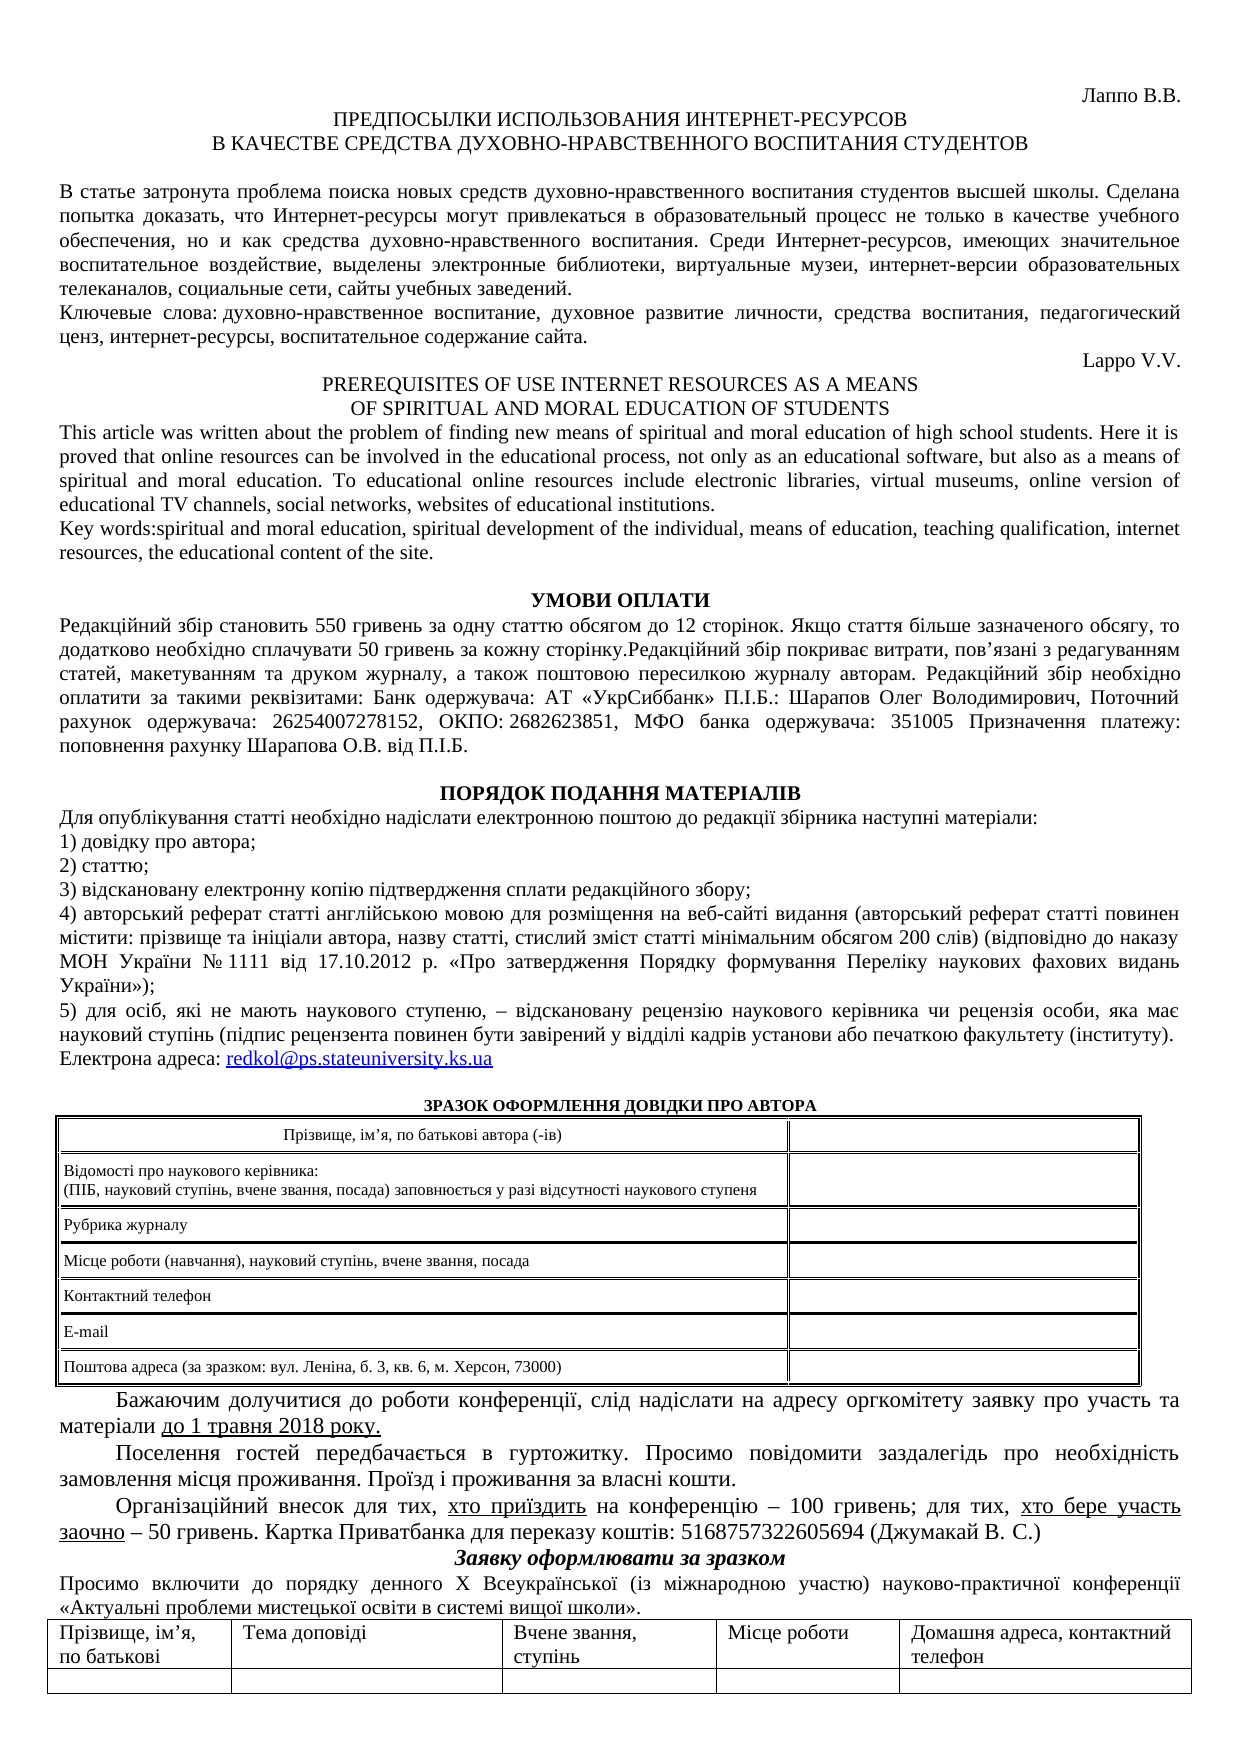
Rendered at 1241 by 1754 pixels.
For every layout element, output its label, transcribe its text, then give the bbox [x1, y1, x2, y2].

text Заявку оформлювати за зразком [59, 1544, 1181, 1571]
table_cell [717, 1669, 899, 1693]
text PREREQUISITES OF USE INTERNET RESOURCES AS A MEANS [59, 372, 1181, 396]
text This article was written about the problem of finding new means of spiritual and moral education of high school students. Here it is proved that online resources can be involved in the educational process, not only as an educational software, but also as a means of spiritual and moral education. To educational online resources include electronic libraries, virtual museums, online version of educational TV channels, social networks, websites of educational institutions. [59, 420, 1181, 516]
text Організаційний внесок для тих, хто приїздить на конференцію – 100 гривень; для тих, хто бере участь заочно – 50 гривень. Картка Приватбанка для переказу коштів: 5168757322605694 (Джумакай В. С.) [59, 1492, 1181, 1544]
table_header Прізвище, ім’я, по батькові [48, 1620, 231, 1668]
table_cell Відомості про наукового керівника: (ПІБ, науковий ступінь, вчене звання, посада) заповнюється у разі відсутності наукового ступеня [57, 1151, 788, 1205]
text ПРЕДПОСЫЛКИ ИСПОЛЬЗОВАНИЯ ИНТЕРНЕТ-РЕСУРСОВ [59, 107, 1181, 131]
text 2) статтю; [59, 853, 1181, 877]
text Лаппо В.В. [59, 83, 1181, 107]
table_cell Поштова адреса (за зразком: вул. Леніна, б. 3, кв. 6, м. Херсон, 73000) [59, 1348, 788, 1383]
table_header Прізвище, ім’я, по батькові автора (-ів) [59, 1119, 788, 1151]
text Електрона адреса: redkol@ps.stateuniversity.ks.ua [59, 1046, 1181, 1070]
text ПОРЯДОК ПОДАННЯ МАТЕРІАЛІВ [59, 781, 1181, 805]
table_cell E-mail [59, 1312, 787, 1347]
table_header Вчене звання, ступінь [503, 1620, 716, 1668]
text Ключевые слова: духовно-нравственное воспитание, духовное развитие личности, средства воспитания, педагогический ценз, интернет-ресурсы, воспитательное содержание сайта. [59, 300, 1181, 348]
table_cell Місце роботи (навчання), науковий ступінь, вчене звання, посада [59, 1241, 787, 1276]
text Редакційний збір становить 550 гривень за одну статтю обсягом до 12 сторінок. Якщо стаття більше зазначеного обсягу, то додатково необхідно сплачувати 50 гривень за кожну сторінку.Редакційний збір покриває витрати, пов’язані з редагуванням статей, макетуванням та друком журналу, а також поштовою пересилкою журналу авторам. Редакційний збір необхідно оплатити за такими реквізитами: Банк одержувача: АТ «УкрСиббанк» П.І.Б.: Шарапов Олег Володимирович, Поточний рахунок одержувача: 26254007278152, ОКПО: 2682623851, МФО банка одержувача: 351005 Призначення платежу: поповнення рахунку Шарапова О.В. від П.І.Б. [59, 612, 1181, 757]
table_cell [503, 1669, 716, 1693]
text Lappo V.V. [59, 348, 1181, 372]
text Просимо включити до порядку денного Х Всеукраїнської (із міжнародною участю) науково-практичної конференції «Актуальні проблеми мистецької освіти в системі вищої школи». [59, 1571, 1181, 1619]
text 4) авторський реферат статті англійською мовою для розміщення на веб-сайті видання (авторський реферат статті повинен містити: прізвище та ініціали автора, назву статті, стислий зміст статті мінімальним обсягом 200 слів) (відповідно до наказу МОН України № 1111 від 17.10.2012 р. «Про затвердження Порядку формування Переліку наукових фахових видань України»); [59, 901, 1181, 997]
table_cell [790, 1205, 1139, 1241]
text 3) відскановану електронну копію підтвердження сплати редакційного збору; [59, 877, 1181, 901]
text УМОВИ ОПЛАТИ [59, 588, 1181, 612]
table_cell [790, 1276, 1139, 1312]
text ЗРАЗОК ОФОРМЛЕННЯ ДОВІДКИ ПРО АВТОРА [59, 1096, 1181, 1115]
table_cell [48, 1669, 231, 1693]
text Для опублікування статті необхідно надіслати електронною поштою до редакції збірника наступні матеріали: [59, 805, 1181, 829]
text Поселення гостей передбачається в гуртожитку. Просимо повідомити заздалегідь про необхідність замовлення місця проживання. Проїзд і проживання за власні кошти. [59, 1439, 1181, 1492]
table_header Домашня адреса, контактний телефон [900, 1620, 1191, 1668]
table_cell [790, 1241, 1138, 1276]
text 1) довідку про автора; [59, 829, 1181, 853]
text Бажаючим долучитися до роботи конференції, слід надіслати на адресу оргкомітету заявку про участь та матеріали до 1 травня 2018 року. [59, 1386, 1181, 1439]
table_cell [789, 1348, 1139, 1383]
table_cell Контактний телефон [59, 1276, 787, 1312]
table_header Місце роботи [717, 1620, 899, 1668]
text 5) для осіб, які не мають наукового ступеню, – відскановану рецензію наукового керівника чи рецензія особи, яка має науковий ступінь (підпис рецензента повинен бути завірений у відділі кадрів установи або печаткою факультету (інституту). [59, 997, 1181, 1046]
table_cell [232, 1669, 502, 1693]
text OF SPIRITUAL AND MORAL EDUCATION OF STUDENTS [59, 396, 1181, 420]
text В статье затронута проблема поиска новых средств духовно-нравственного воспитания студентов высшей школы. Сделана попытка доказать, что Интернет-ресурсы могут привлекаться в образовательный процесс не только в качестве учебного обеспечения, но и как средства духовно-нравственного воспитания. Среди Интернет-ресурсов, имеющих значительное воспитательное воздействие, выделены электронные библиотеки, виртуальные музеи, интернет-версии образовательных телеканалов, социальные сети, сайты учебных заведений. [59, 179, 1181, 300]
table_cell [900, 1669, 1191, 1693]
text В КАЧЕСТВЕ СРЕДСТВА ДУХОВНО-НРАВСТВЕННОГО ВОСПИТАНИЯ СТУДЕНТОВ [59, 131, 1181, 155]
table_header [789, 1119, 1138, 1151]
table_cell [790, 1312, 1138, 1347]
table_cell Рубрика журналу [59, 1205, 787, 1241]
text Key words:spiritual and moral education, spiritual development of the individual, means of education, teaching qualification, internet resources, the educational content of the site. [59, 516, 1181, 564]
table_header Тема доповіді [232, 1620, 502, 1668]
table_cell [789, 1151, 1140, 1205]
